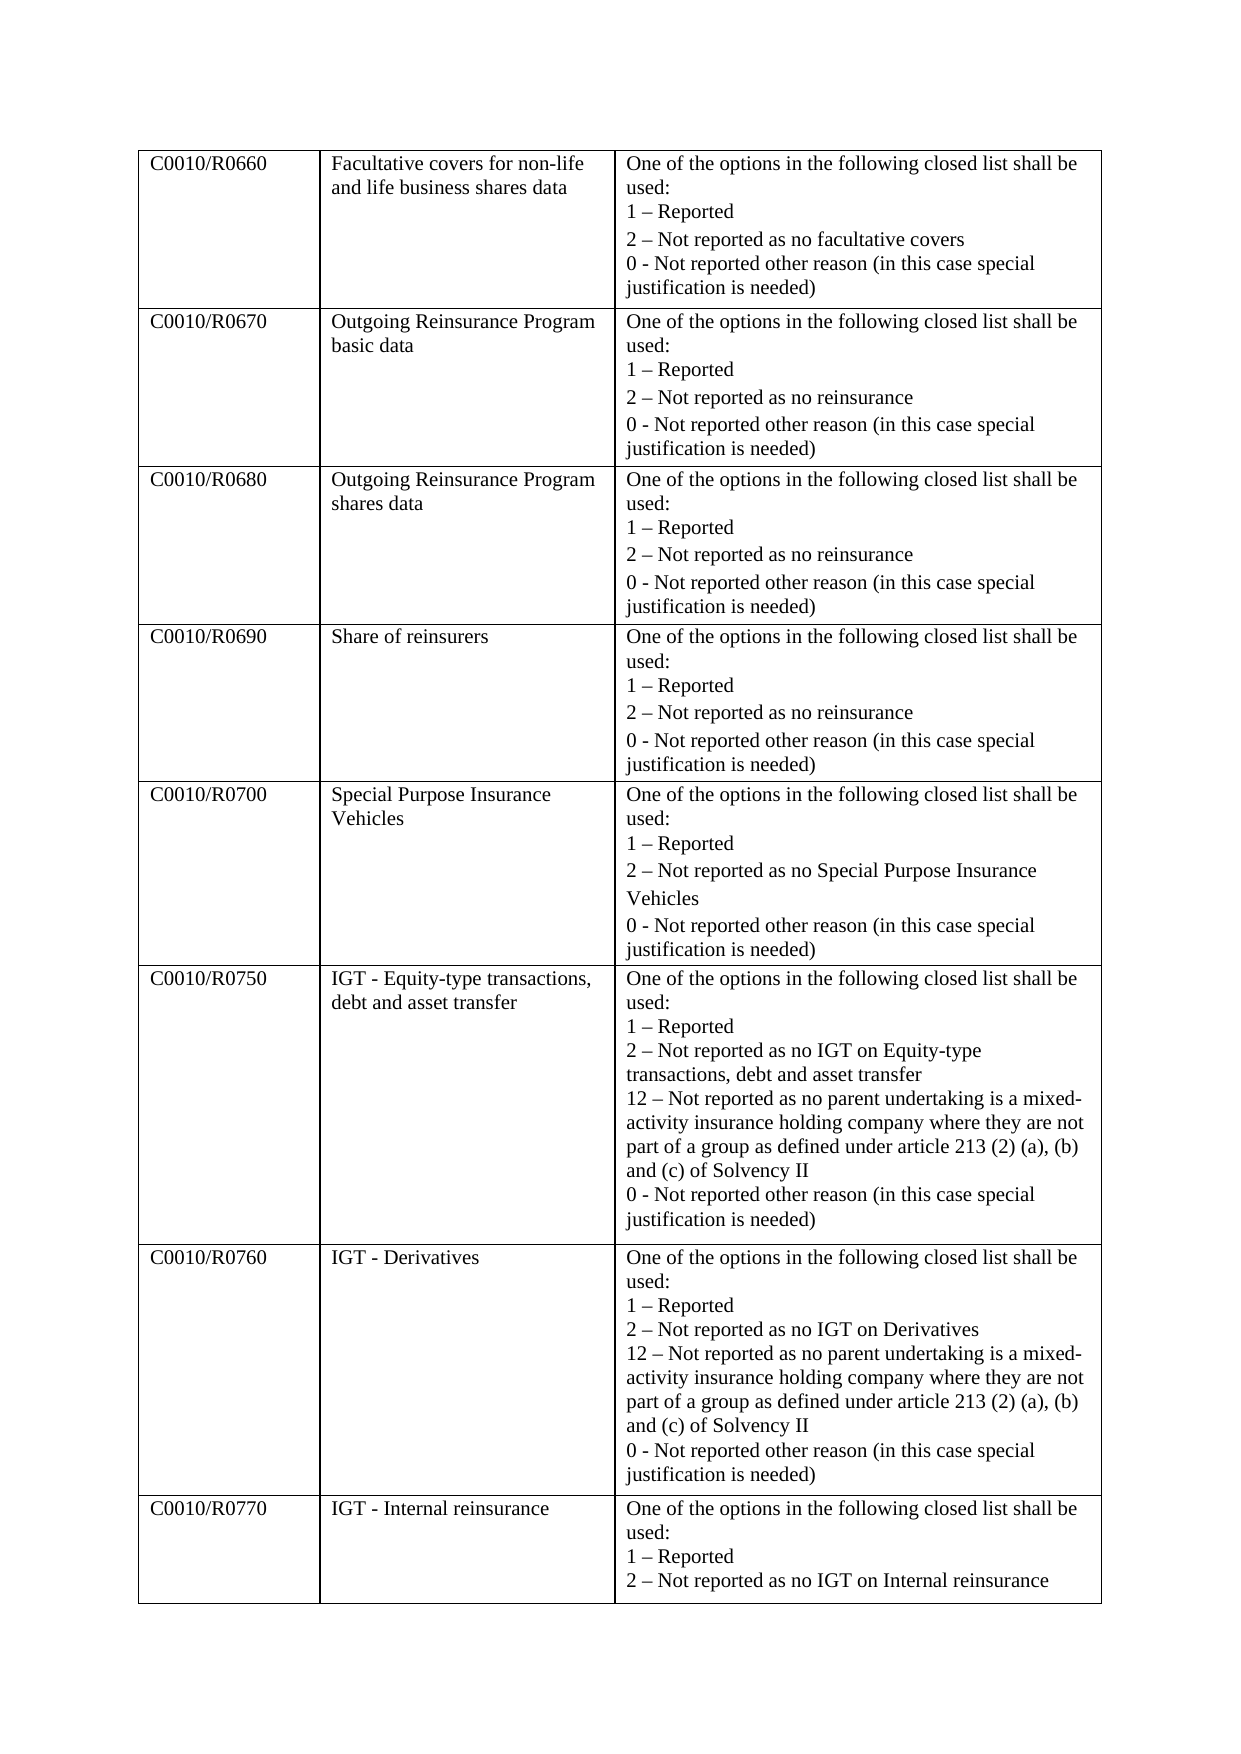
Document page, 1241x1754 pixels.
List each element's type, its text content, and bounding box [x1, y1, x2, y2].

table_cell Outgoing Reinsurance Program shares data [321, 467, 614, 623]
table_cell Special Purpose Insurance Vehicles [321, 782, 614, 965]
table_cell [616, 1496, 1101, 1603]
table_cell C0010/R0660 [139, 151, 319, 308]
table_cell C0010/R0670 [139, 309, 319, 466]
table_cell IGT - Derivatives [321, 1245, 614, 1495]
table_cell One of the options in the following closed list shall be used: 1 – Reported 2 – Not reported as no reinsurance 0 - Not reported other reason (in this case special justification is needed) [616, 309, 1101, 466]
table_cell C0010/R0770 [139, 1496, 319, 1603]
table_cell Facultative covers for non-life and life business shares data [321, 151, 614, 308]
table_cell One of the options in the following closed list shall be used: 1 – Reported 2 – Not reported as no reinsurance 0 - Not reported other reason (in this case special justification is needed) [616, 467, 1101, 623]
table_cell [321, 1496, 614, 1603]
table_cell One of the options in the following closed list shall be used: 1 – Reported 2 – Not reported as no IGT on Derivatives 12 – Not reported as no parent undertaking is a mixed-activity insurance holding company where they are not part of a group as defined under article 213 (2) (a), (b) and (c) of Solvency II 0 - Not reported other reason (in this case special justification is needed) [616, 1245, 1101, 1495]
table_cell IGT - Equity-type transactions, debt and asset transfer [321, 966, 614, 1244]
table_cell Outgoing Reinsurance Program basic data [321, 309, 614, 466]
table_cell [616, 151, 1101, 308]
table_cell C0010/R0700 [139, 782, 319, 965]
table_cell C0010/R0760 [139, 1245, 319, 1495]
table_cell C0010/R0690 [139, 625, 319, 781]
table_cell C0010/R0680 [139, 467, 319, 623]
table_cell Share of reinsurers [321, 625, 614, 781]
table_cell C0010/R0750 [139, 966, 319, 1244]
table_cell One of the options in the following closed list shall be used: 1 – Reported 2 – Not reported as no reinsurance 0 - Not reported other reason (in this case special justification is needed) [616, 625, 1101, 781]
table_cell One of the options in the following closed list shall be used: 1 – Reported 2 – Not reported as no IGT on Equity-type transactions, debt and asset transfer 12 – Not reported as no parent undertaking is a mixed-activity insurance holding company where they are not part of a group as defined under article 213 (2) (a), (b) and (c) of Solvency II 0 - Not reported other reason (in this case special justification is needed) [616, 966, 1101, 1244]
table_cell One of the options in the following closed list shall be used: 1 – Reported 2 – Not reported as no Special Purpose Insurance Vehicles 0 - Not reported other reason (in this case special justification is needed) [616, 782, 1101, 965]
